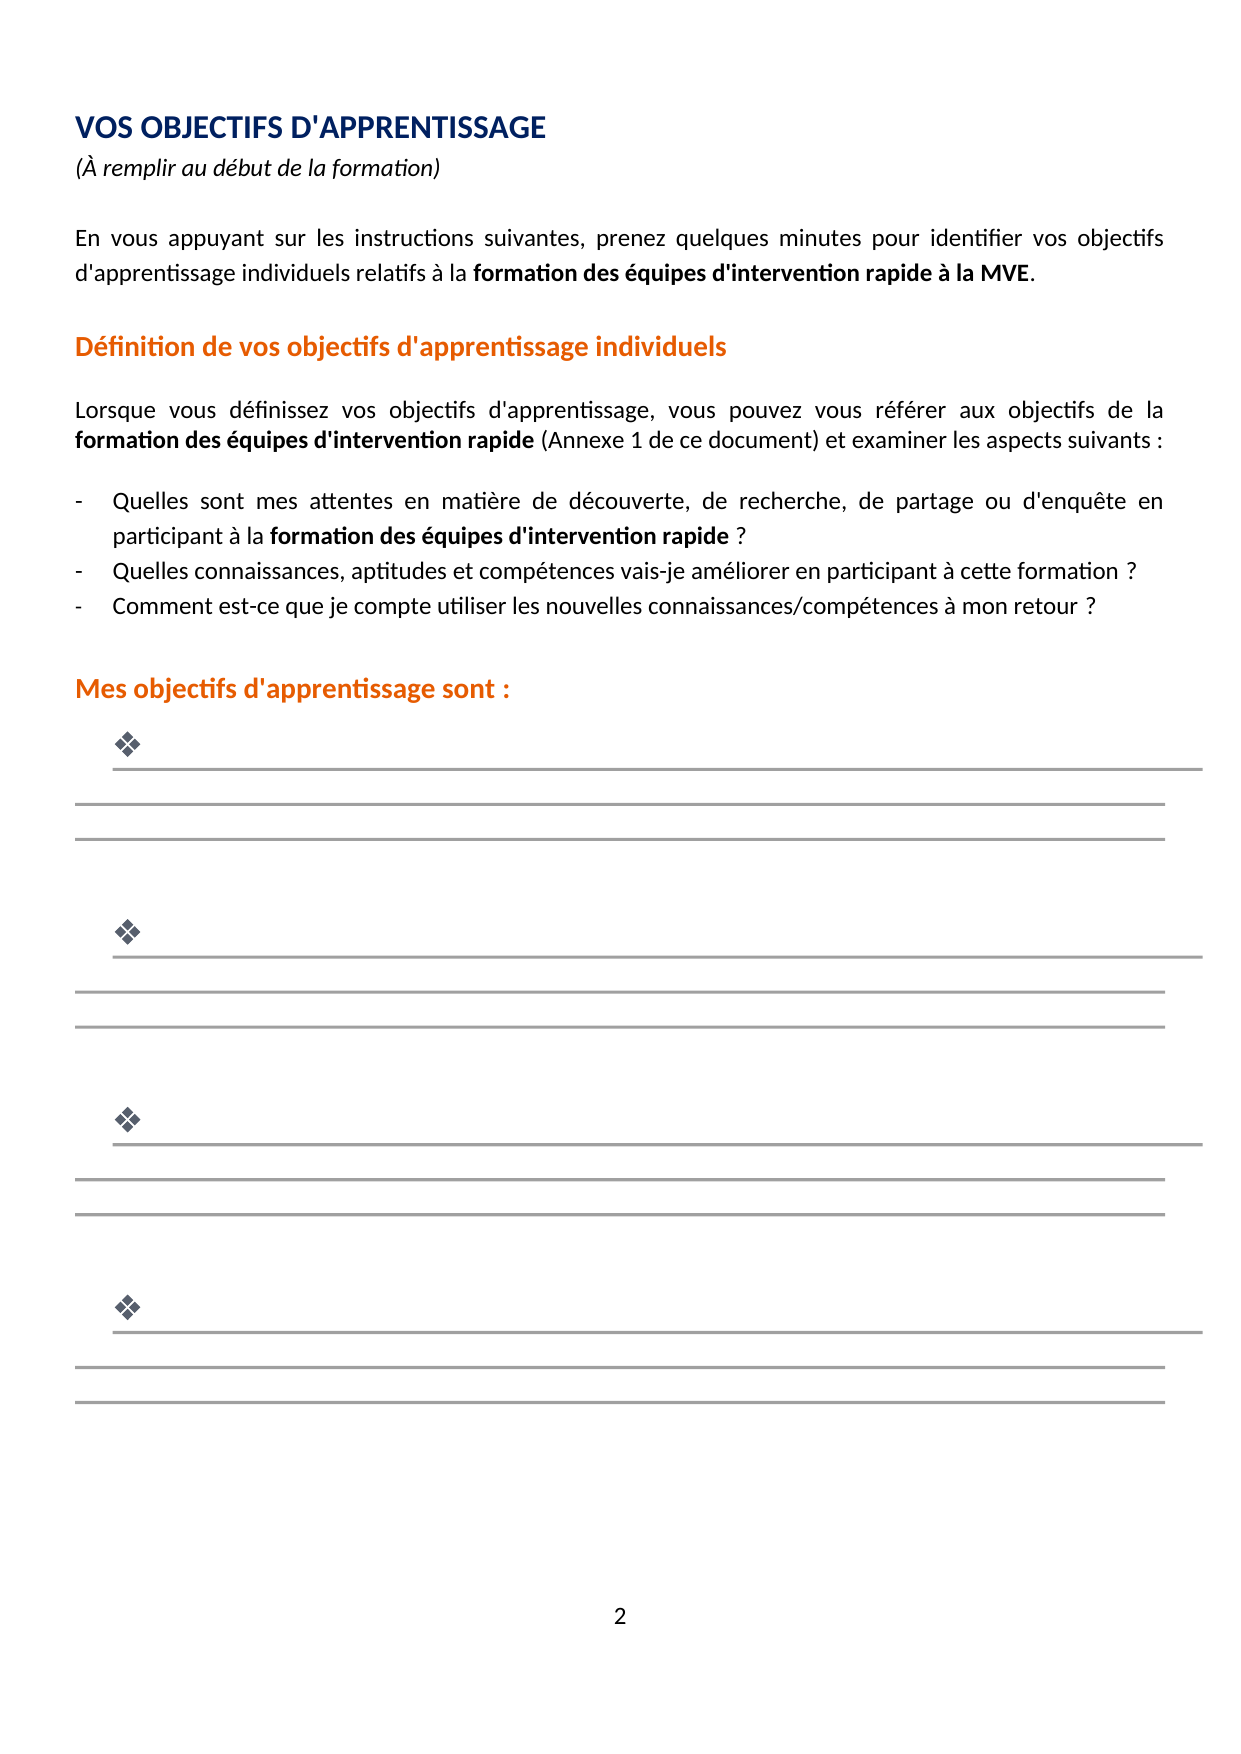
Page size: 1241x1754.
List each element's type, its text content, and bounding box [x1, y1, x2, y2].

list Quelles connaissances, aptitudes et compétences vais-je améliorer en participant à cette formation ? [75, 555, 1165, 586]
subtitle VOS OBJECTIFS D'APPRENTISSAGE [75, 106, 1165, 147]
text Lorsque vous définissez vos objectifs d'apprentissage, vous pouvez vous référer aux objectifs de la formation des équipes d'intervention rapide (Annexe 1 de ce document) et examiner les aspects suivants : [75, 394, 1165, 455]
list Comment est-ce que je compte utiliser les nouvelles connaissances/compétences à mon retour ? [75, 590, 1165, 621]
list Quelles sont mes attentes en matière de découverte, de recherche, de partage ou d'enquête en participant à la formation des équipes d'intervention rapide ? [75, 485, 1165, 551]
text (À remplir au début de la formation) [75, 153, 1165, 183]
text Mes objectifs d'apprentissage sont : [75, 670, 1165, 706]
subtitle Définition de vos objectifs d'apprentissage individuels [75, 328, 1165, 363]
text En vous appuyant sur les instructions suivantes, prenez quelques minutes pour identifier vos objectifs d'apprentissage individuels relatifs à la formation des équipes d'intervention rapide à la MVE. [75, 223, 1165, 288]
